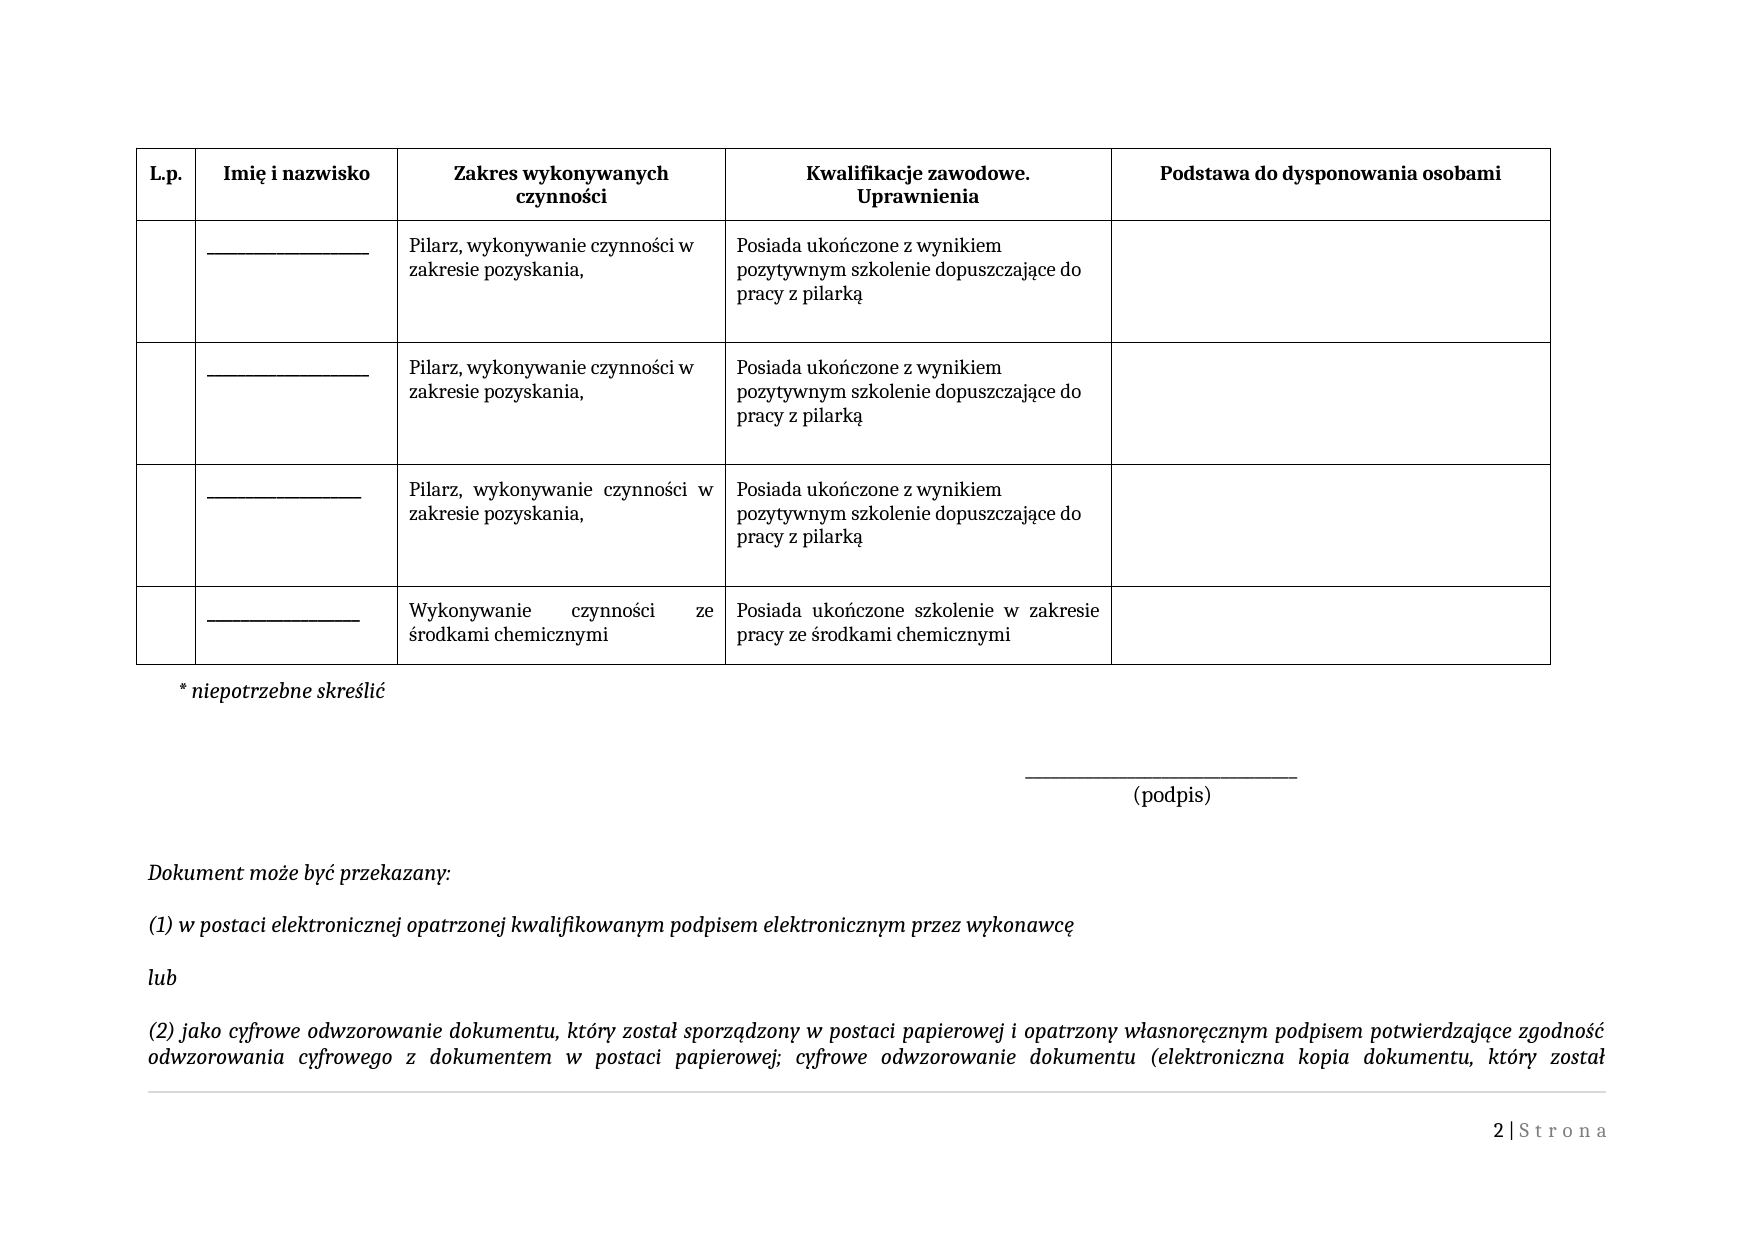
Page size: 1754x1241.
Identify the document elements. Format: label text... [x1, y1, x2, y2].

table_cell Posiada ukończone z wynikiem pozytywnym szkolenie dopuszczające do pracy z pilarką [726, 221, 1111, 342]
table_cell _____________________ [196, 343, 397, 464]
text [148, 859, 1606, 1070]
table_cell Pilarz, wykonywanie czynności w zakresie pozyskania, [398, 221, 725, 342]
table_cell [1112, 221, 1550, 342]
table_cell Pilarz, wykonywanie czynności w zakresie pozyskania, [398, 465, 725, 586]
table_cell Pilarz, wykonywanie czynności w zakresie pozyskania, [398, 343, 725, 464]
text ________________________________ (podpis) [738, 756, 1606, 808]
table_cell Posiada ukończone szkolenie w zakresie pracy ze środkami chemicznymi [726, 587, 1111, 664]
table_header Podstawa do dysponowania osobami [1112, 149, 1550, 220]
table_cell [1112, 343, 1550, 464]
table_cell __________________ [196, 587, 397, 664]
table_cell [1112, 465, 1550, 586]
table_cell Wykonywanie czynności ze środkami chemicznymi [398, 587, 725, 664]
table_cell [1112, 587, 1550, 664]
table_header Zakres wykonywanych czynności [398, 149, 725, 220]
table_cell [137, 587, 195, 664]
table_cell Posiada ukończone z wynikiem pozytywnym szkolenie dopuszczające do pracy z pilarką [726, 343, 1111, 464]
table_header Kwalifikacje zawodowe. Uprawnienia [726, 149, 1111, 220]
table_cell [137, 343, 195, 464]
table_cell _____________________ [196, 221, 397, 342]
table_cell Posiada ukończone z wynikiem pozytywnym szkolenie dopuszczające do pracy z pilarką [726, 465, 1111, 586]
table_cell [137, 221, 195, 342]
table_cell ____________________ [196, 465, 397, 586]
table_header Imię i nazwisko [196, 149, 397, 220]
table_cell [137, 465, 195, 586]
text * niepotrzebne skreślić [177, 678, 1606, 704]
table_header L.p. [137, 149, 195, 220]
